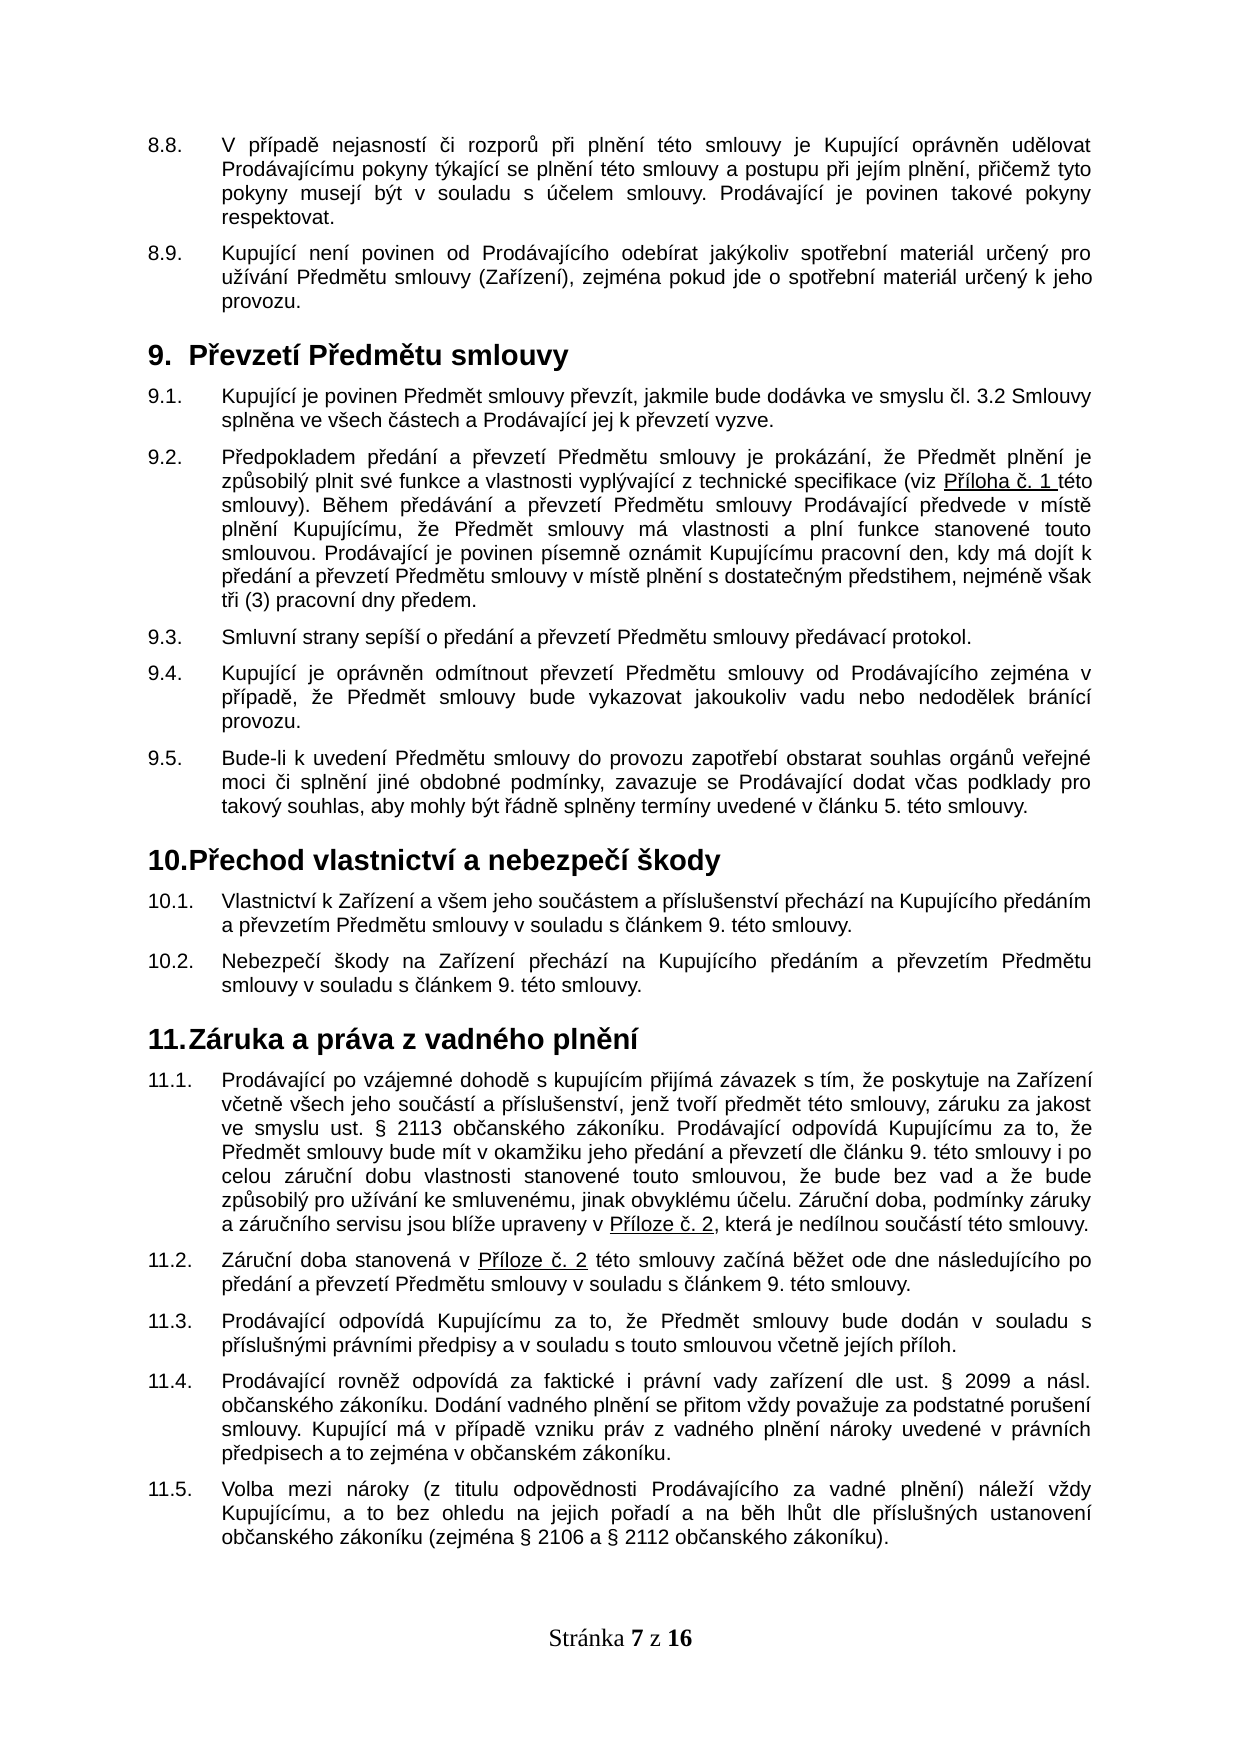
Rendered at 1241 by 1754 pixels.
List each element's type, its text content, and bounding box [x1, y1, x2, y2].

list Kupující je povinen Předmět smlouvy převzít, jakmile bude dodávka ve smyslu čl. 3.2 Smlouvy splněna ve všech částech a Prodávající jej k převzetí vyzve. [148, 384, 1093, 432]
list Převzetí Předmětu smlouvy [148, 338, 1093, 372]
list Volba mezi nároky (z titulu odpovědnosti Prodávajícího za vadné plnění) náleží vždy Kupujícímu, a to bez ohledu na jejich pořadí a na běh lhůt dle příslušných ustanovení občanského zákoníku (zejména § 2106 a § 2112 občanského zákoníku). [148, 1477, 1093, 1549]
list Záruční doba stanovená v Příloze č. 2 této smlouvy začíná běžet ode dne následujícího po předání a převzetí Předmětu smlouvy v souladu s článkem 9. této smlouvy. [148, 1248, 1093, 1296]
list Bude-li k uvedení Předmětu smlouvy do provozu zapotřebí obstarat souhlas orgánů veřejné moci či splnění jiné obdobné podmínky, zavazuje se Prodávající dodat včas podklady pro takový souhlas, aby mohly být řádně splněny termíny uvedené v článku 5. této smlouvy. [148, 746, 1093, 817]
list Přechod vlastnictví a nebezpečí škody [148, 842, 1093, 876]
list Prodávající rovněž odpovídá za faktické i právní vady zařízení dle ust. § 2099 a násl. občanského zákoníku. Dodání vadného plnění se přitom vždy považuje za podstatné porušení smlouvy. Kupující má v případě vzniku práv z vadného plnění nároky uvedené v právních předpisech a to zejména v občanském zákoníku. [148, 1369, 1093, 1465]
list Prodávající po vzájemné dohodě s kupujícím přijímá závazek s tím, že poskytuje na Zařízení včetně všech jeho součástí a příslušenství, jenž tvoří předmět této smlouvy, záruku za jakost ve smyslu ust. § 2113 občanského zákoníku. Prodávající odpovídá Kupujícímu za to, že Předmět smlouvy bude mít v okamžiku jeho předání a převzetí dle článku 9. této smlouvy i po celou záruční dobu vlastnosti stanovené touto smlouvou, že bude bez vad a že bude způsobilý pro užívání ke smluvenému, jinak obvyklému účelu. Záruční doba, podmínky záruky a záručního servisu jsou blíže upraveny v Příloze č. 2, která je nedílnou součástí této smlouvy. [148, 1068, 1093, 1236]
list Kupující není povinen od Prodávajícího odebírat jakýkoliv spotřební materiál určený pro užívání Předmětu smlouvy (Zařízení), zejména pokud jde o spotřební materiál určený k jeho provozu. [148, 241, 1093, 313]
list Kupující je oprávněn odmítnout převzetí Předmětu smlouvy od Prodávajícího zejména v případě, že Předmět smlouvy bude vykazovat jakoukoliv vadu nebo nedodělek bránící provozu. [148, 661, 1093, 733]
list Vlastnictví k Zařízení a všem jeho součástem a příslušenství přechází na Kupujícího předáním a převzetím Předmětu smlouvy v souladu s článkem 9. této smlouvy. [148, 888, 1093, 936]
list V případě nejasností či rozporů při plnění této smlouvy je Kupující oprávněn udělovat Prodávajícímu pokyny týkající se plnění této smlouvy a postupu při jejím plnění, přičemž tyto pokyny musejí být v souladu s účelem smlouvy. Prodávající je povinen takové pokyny respektovat. [148, 133, 1093, 229]
list Záruka a práva z vadného plnění [148, 1022, 1093, 1055]
list Prodávající odpovídá Kupujícímu za to, že Předmět smlouvy bude dodán v souladu s příslušnými právními předpisy a v souladu s touto smlouvou včetně jejích příloh. [148, 1308, 1093, 1356]
list Nebezpečí škody na Zařízení přechází na Kupujícího předáním a převzetím Předmětu smlouvy v souladu s článkem 9. této smlouvy. [148, 949, 1093, 997]
list Předpokladem předání a převzetí Předmětu smlouvy je prokázání, že Předmět plnění je způsobilý plnit své funkce a vlastnosti vyplývající z technické specifikace (viz Příloha č. 1 této smlouvy). Během předávání a převzetí Předmětu smlouvy Prodávající předvede v místě plnění Kupujícímu, že Předmět smlouvy má vlastnosti a plní funkce stanovené touto smlouvou. Prodávající je povinen písemně oznámit Kupujícímu pracovní den, kdy má dojít k předání a převzetí Předmětu smlouvy v místě plnění s dostatečným předstihem, nejméně však tři (3) pracovní dny předem. [148, 444, 1093, 612]
list Smluvní strany sepíší o předání a převzetí Předmětu smlouvy předávací protokol. [148, 625, 1093, 649]
